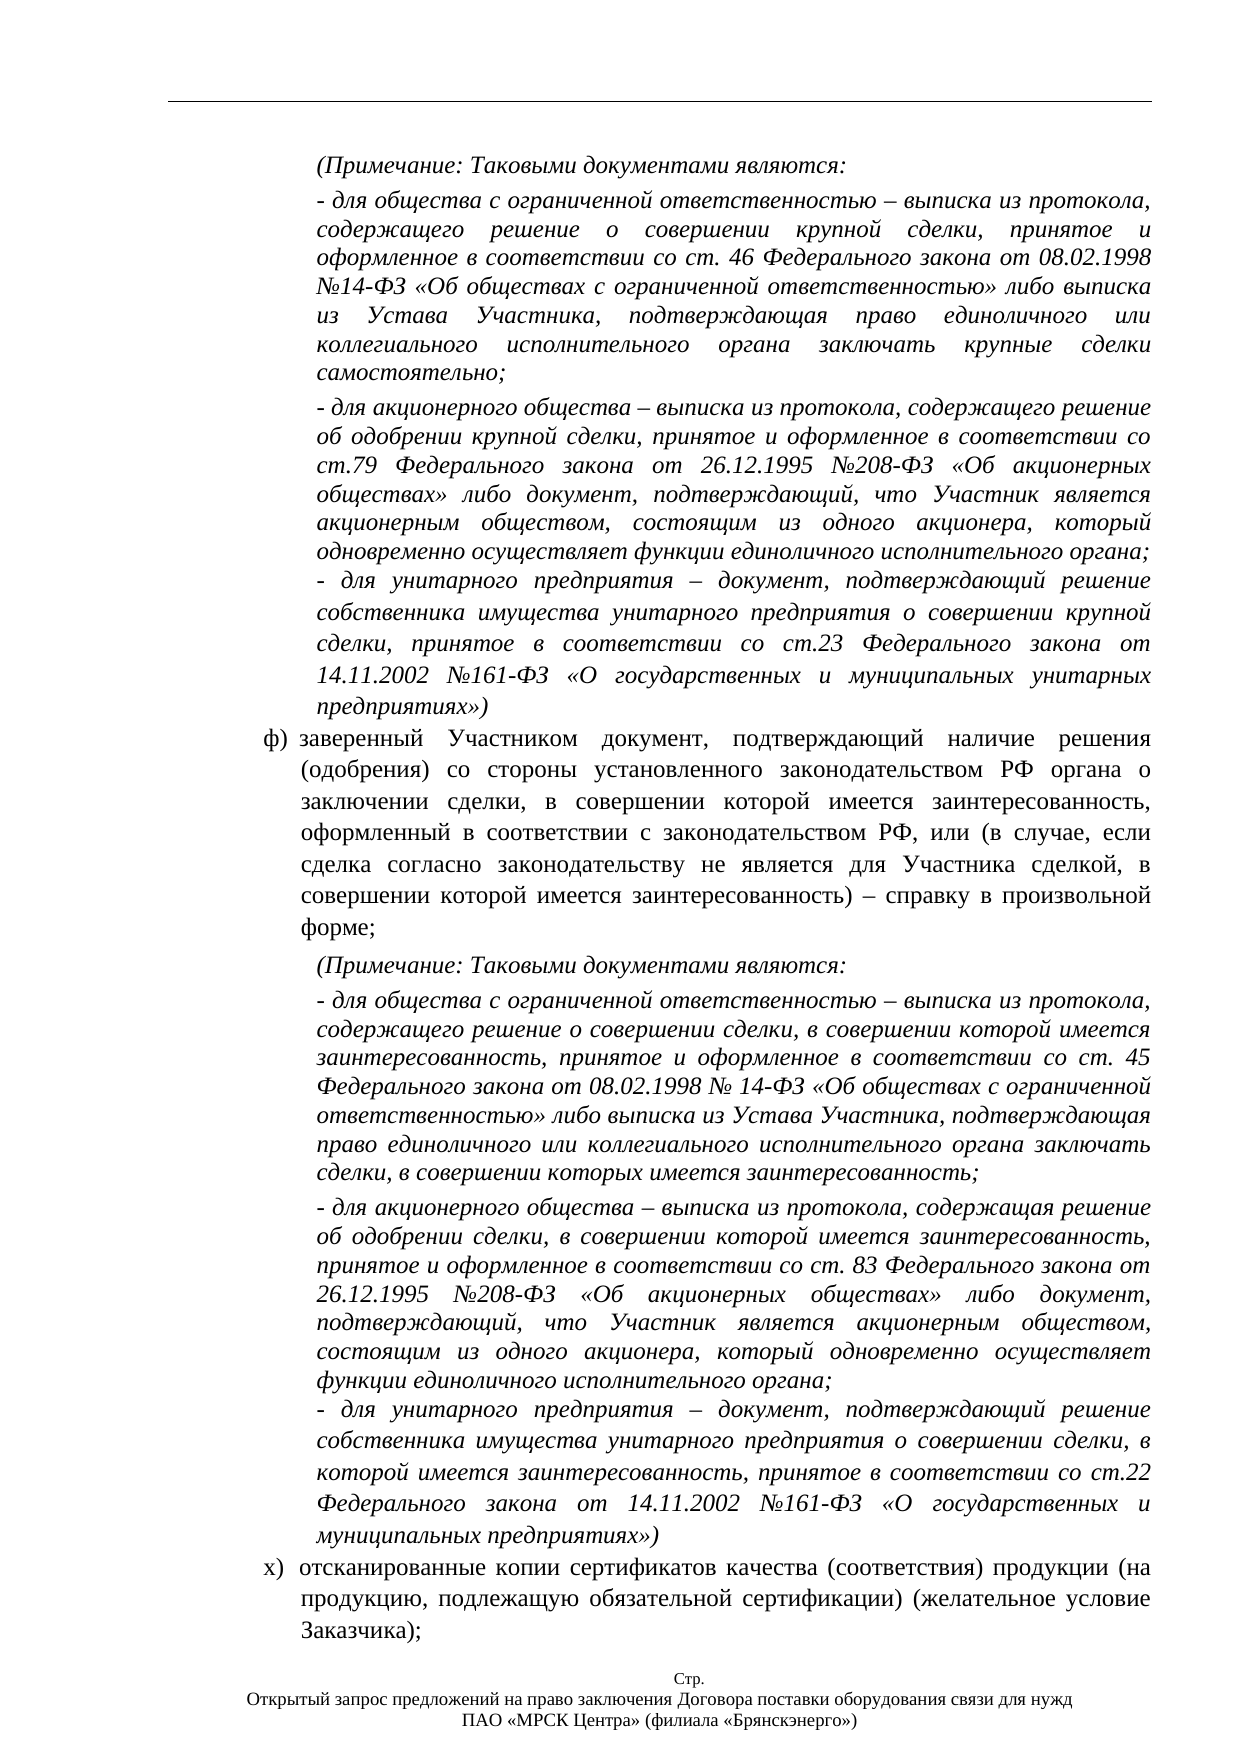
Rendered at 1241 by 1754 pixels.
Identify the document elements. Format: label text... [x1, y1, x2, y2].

list отсканированные копии сертификатов качества (соответствия) продукции (на продукцию, подлежащую обязательной сертификации) (желательное условие Заказчика); [263, 1552, 1152, 1643]
list - для общества с ограниченной ответственностью – выписка из протокола, содержащего решение о совершении крупной сделки, принятое и оформленное в соответствии со ст. 46 Федерального закона от 08.02.1998 №14-ФЗ «Об обществах с ограниченной ответственностью» либо выписка из Устава Участника, подтверждающая право единоличного или коллегиального исполнительного органа заключать крупные сделки самостоятельно; [316, 185, 1152, 386]
list - для унитарного предприятия – документ, подтверждающий решение собственника имущества унитарного предприятия о совершении сделки, в которой имеется заинтересованность, принятое в соответствии со ст.22 Федерального закона от 14.11.2002 №161-ФЗ «О государственных и муниципальных предприятиях») [316, 1394, 1152, 1549]
list (Примечание: Таковыми документами являются: [316, 150, 1152, 179]
list (Примечание: Таковыми документами являются: [316, 950, 1152, 979]
list - для акционерного общества – выписка из протокола, содержащего решение об одобрении крупной сделки, принятое и оформленное в соответствии со ст.79 Федерального закона от 26.12.1995 №208-ФЗ «Об акционерных обществах» либо документ, подтверждающий, что Участник является акционерным обществом, состоящим из одного акционера, который одновременно осуществляет функции единоличного исполнительного органа; [316, 392, 1152, 565]
list - для акционерного общества – выписка из протокола, содержащая решение об одобрении сделки, в совершении которой имеется заинтересованность, принятое и оформленное в соответствии со ст. 83 Федерального закона от 26.12.1995 №208-ФЗ «Об акционерных обществах» либо документ, подтверждающий, что Участник является акционерным обществом, состоящим из одного акционера, который одновременно осуществляет функции единоличного исполнительного органа; [316, 1192, 1152, 1394]
list заверенный Участником документ, подтверждающий наличие решения (одобрения) со стороны установленного законодательством РФ органа о заключении сделки, в совершении которой имеется заинтересованность, оформленный в соответствии с законодательством РФ, или (в случае, если сделка согласно законодательству не является для Участника сделкой, в совершении которой имеется заинтересованность) – справку в произвольной форме; [263, 723, 1152, 941]
list - для общества с ограниченной ответственностью – выписка из протокола, содержащего решение о совершении сделки, в совершении которой имеется заинтересованность, принятое и оформленное в соответствии со ст. 45 Федерального закона от 08.02.1998 № 14-ФЗ «Об обществах с ограниченной ответственностью» либо выписка из Устава Участника, подтверждающая право единоличного или коллегиального исполнительного органа заключать сделки, в совершении которых имеется заинтересованность; [316, 985, 1152, 1186]
list - для унитарного предприятия – документ, подтверждающий решение собственника имущества унитарного предприятия о совершении крупной сделки, принятое в соответствии со ст.23 Федерального закона от 14.11.2002 №161-ФЗ «О государственных и муниципальных унитарных предприятиях») [316, 565, 1152, 720]
